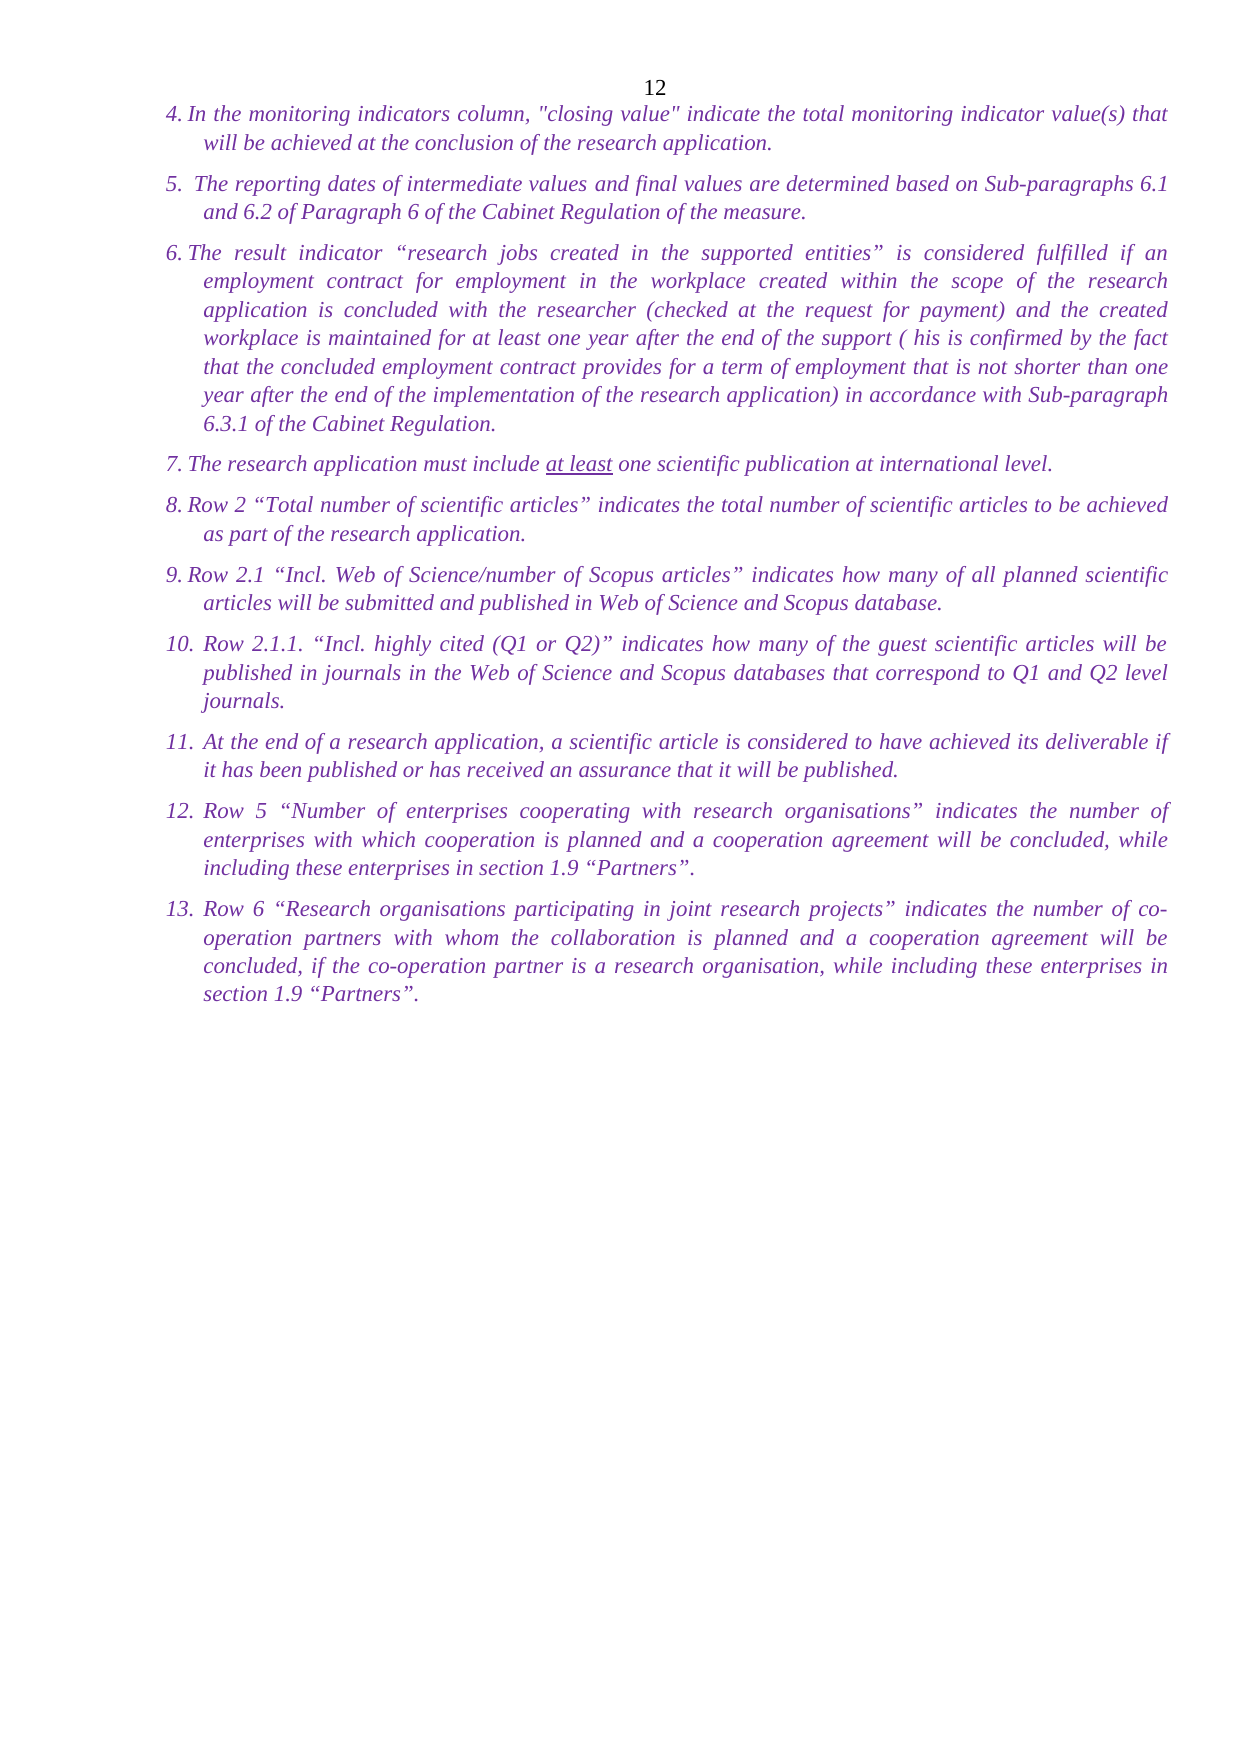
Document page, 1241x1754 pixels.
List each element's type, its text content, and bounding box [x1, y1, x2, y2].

list Row 2.1 “Incl. Web of Science/number of Scopus articles” indicates how many of all planned scientific articles will be submitted and published in Web of Science and Scopus database. [166, 561, 1172, 616]
list The research application must include at least one scientific publication at international level. [166, 451, 1172, 477]
list Row 5 “Number of enterprises cooperating with research organisations” indicates the number of enterprises with which cooperation is planned and a cooperation agreement will be concluded, while including these enterprises in section 1.9 “Partners”. [166, 797, 1172, 881]
list Row 6 “Research organisations participating in joint research projects” indicates the number of co-operation partners with whom the collaboration is planned and a cooperation agreement will be concluded, if the co-operation partner is a research organisation, while including these enterprises in section 1.9 “Partners”. [166, 895, 1172, 1007]
list Row 2.1.1. “Incl. highly cited (Q1 or Q2)” indicates how many of the guest scientific articles will be published in journals in the Web of Science and Scopus databases that correspond to Q1 and Q2 level journals. [166, 630, 1172, 713]
list Row 2 “Total number of scientific articles” indicates the total number of scientific articles to be achieved as part of the research application. [166, 491, 1172, 546]
list The result indicator “research jobs created in the supported entities” is considered fulfilled if an employment contract for employment in the workplace created within the scope of the research application is concluded with the researcher (checked at the request for payment) and the created workplace is maintained for at least one year after the end of the support ( his is confirmed by the fact that the concluded employment contract provides for a term of employment that is not shorter than one year after the end of the implementation of the research application) in accordance with Sub-paragraph 6.3.1 of the Cabinet Regulation. [166, 239, 1172, 436]
list In the monitoring indicators column, "closing value" indicate the total monitoring indicator value(s) that will be achieved at the conclusion of the research application. [166, 100, 1172, 155]
list The reporting dates of intermediate values ​​and final values ​​are determined based on Sub-paragraphs 6.1 and 6.2 of Paragraph 6 of the Cabinet Regulation of the measure. [166, 169, 1172, 224]
list At the end of a research application, a scientific article is considered to have achieved its deliverable if it has been published or has received an assurance that it will be published. [166, 728, 1172, 783]
